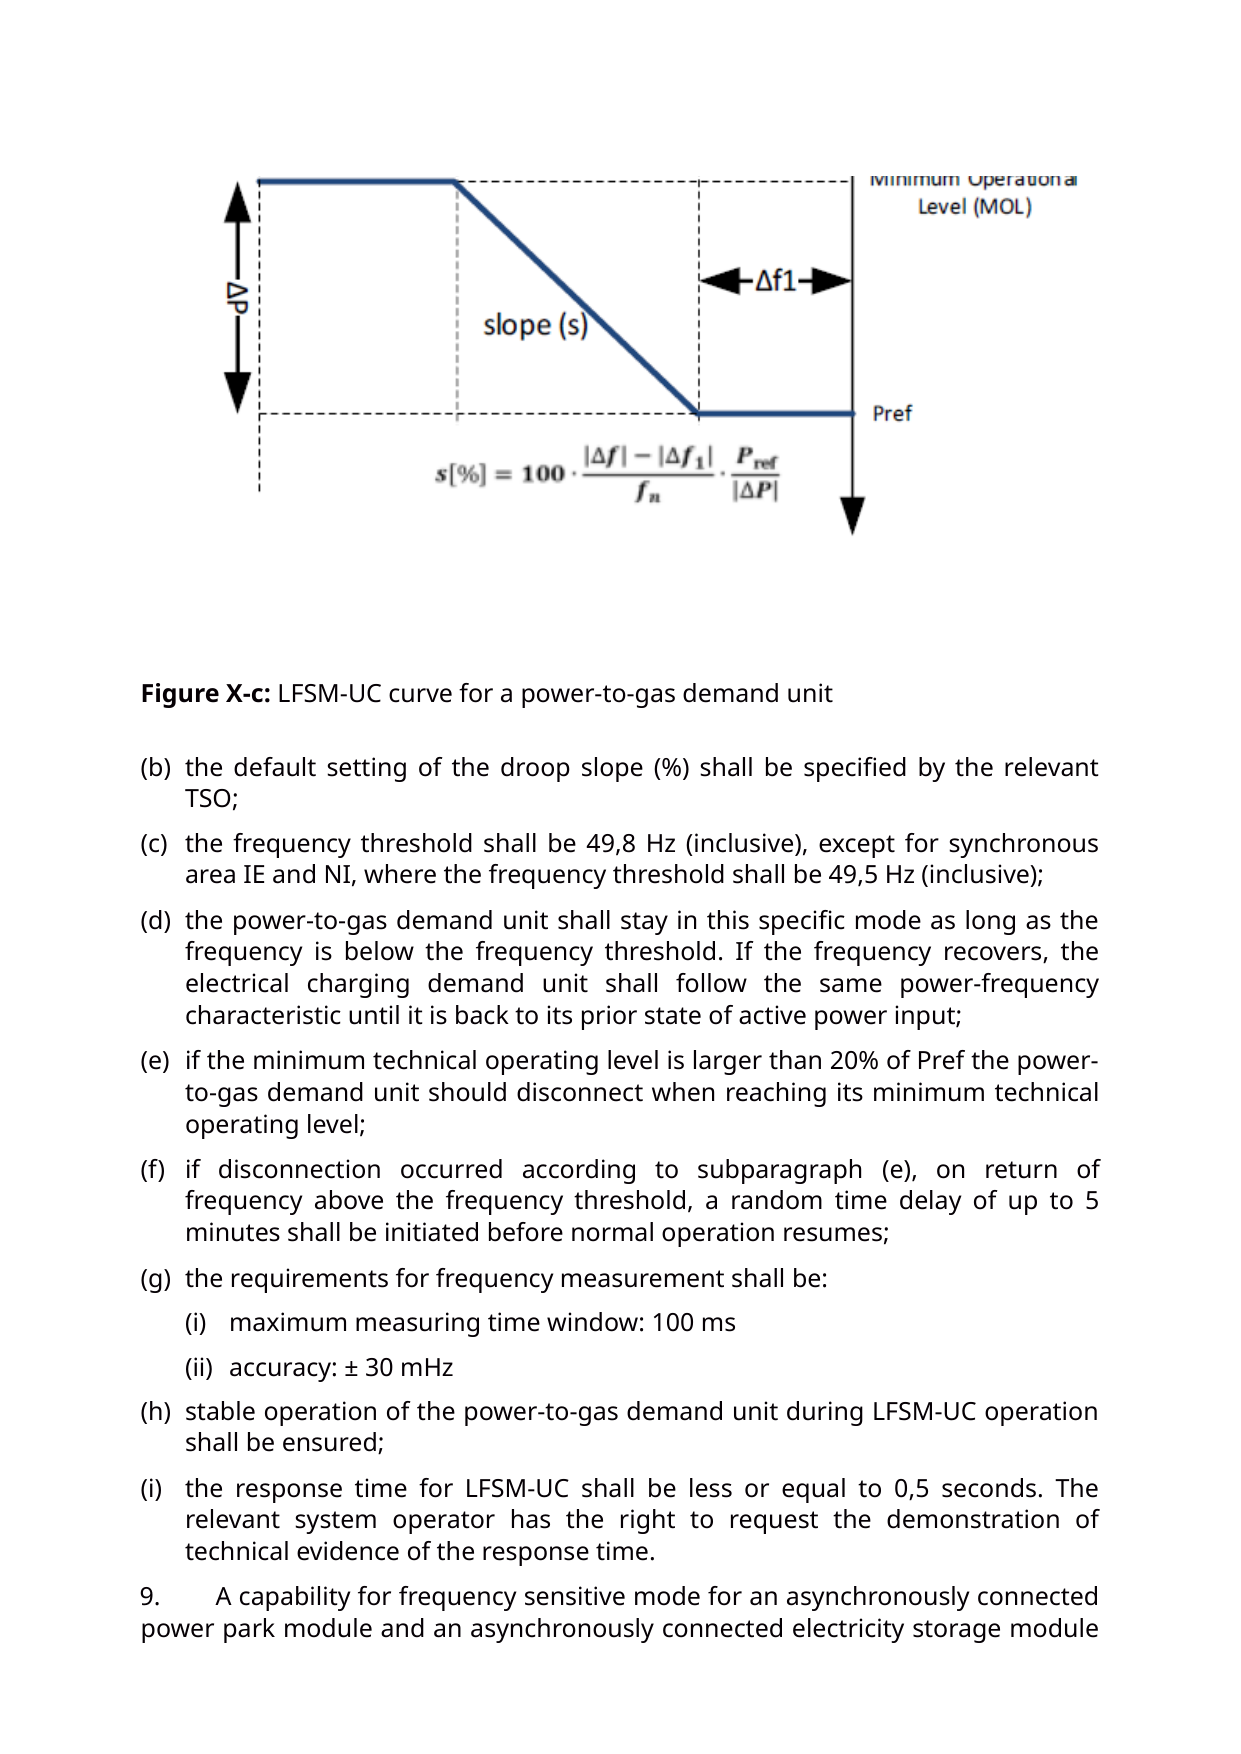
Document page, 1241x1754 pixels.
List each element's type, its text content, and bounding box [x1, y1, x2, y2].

list the default setting of the droop slope (%) shall be specified by the relevant TSO; [140, 750, 1100, 814]
list the frequency threshold shall be 49,8 Hz (inclusive), except for synchronous area IE and NI, where the frequency threshold shall be 49,5 Hz (inclusive); [140, 827, 1100, 891]
list accuracy: ± 30 mHz [185, 1351, 1100, 1382]
text Figure X-c: LFSM-UC curve for a power-to-gas demand unit [140, 677, 1100, 709]
picture [140, 176, 1088, 545]
list the requirements for frequency measurement shall be: [140, 1262, 1100, 1293]
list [139, 1580, 1100, 1644]
list maximum measuring time window: 100 ms [185, 1306, 1100, 1338]
list if the minimum technical operating level is larger than 20% of Pref the power-to-gas demand unit should disconnect when reaching its minimum technical operating level; [140, 1044, 1100, 1140]
list the power-to-gas demand unit shall stay in this specific mode as long as the frequency is below the frequency threshold. If the frequency recovers, the electrical charging demand unit shall follow the same power-frequency characteristic until it is back to its prior state of active power input; [140, 903, 1100, 1032]
list if disconnection occurred according to subparagraph (e), on return of frequency above the frequency threshold, a random time delay of up to 5 minutes shall be initiated before normal operation resumes; [140, 1153, 1100, 1249]
list stable operation of the power-to-gas demand unit during LFSM-UC operation shall be ensured; [140, 1395, 1100, 1459]
list the response time for LFSM-UC shall be less or equal to 0,5 seconds. The relevant system operator has the right to request the demonstration of technical evidence of the response time. [140, 1472, 1100, 1568]
